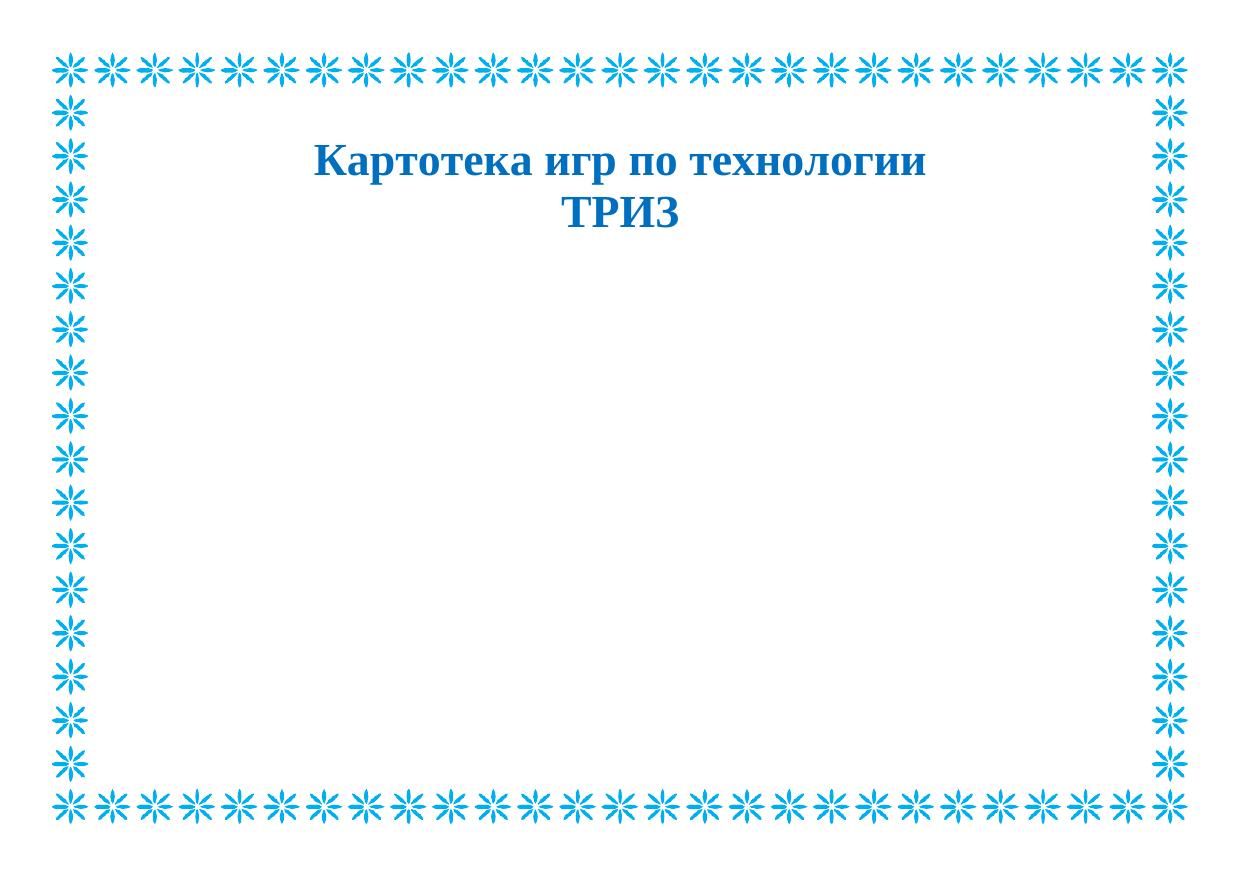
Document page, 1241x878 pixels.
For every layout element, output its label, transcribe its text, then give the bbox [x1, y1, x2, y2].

picture [110, 804, 116, 811]
picture [52, 52, 69, 68]
picture [1126, 803, 1132, 810]
picture [52, 52, 1188, 824]
picture [68, 240, 74, 247]
picture [68, 282, 74, 290]
picture [69, 109, 76, 116]
picture [999, 67, 1004, 75]
picture [322, 803, 328, 810]
picture [491, 804, 497, 812]
picture [1168, 326, 1175, 333]
picture [1167, 196, 1175, 203]
picture [68, 673, 76, 681]
picture [1167, 717, 1175, 724]
picture [68, 152, 74, 160]
title Картотека игр по технологии ТРИЗ [249, 132, 991, 238]
picture [533, 66, 539, 75]
picture [1168, 283, 1174, 290]
picture [1172, 808, 1188, 824]
picture [1167, 109, 1174, 116]
picture [69, 197, 76, 203]
picture [69, 67, 75, 74]
picture [914, 804, 920, 812]
picture [1168, 673, 1174, 680]
picture [914, 65, 920, 73]
picture [1168, 499, 1173, 507]
picture [52, 809, 69, 824]
picture [1168, 803, 1174, 810]
picture [153, 803, 159, 810]
picture [69, 760, 74, 768]
picture [1168, 586, 1175, 593]
picture [68, 629, 74, 637]
picture [1168, 239, 1174, 246]
picture [956, 67, 962, 75]
picture [69, 368, 74, 377]
picture [1172, 52, 1188, 69]
picture [491, 65, 497, 74]
picture [576, 804, 582, 811]
picture [110, 66, 116, 74]
picture [533, 804, 539, 811]
